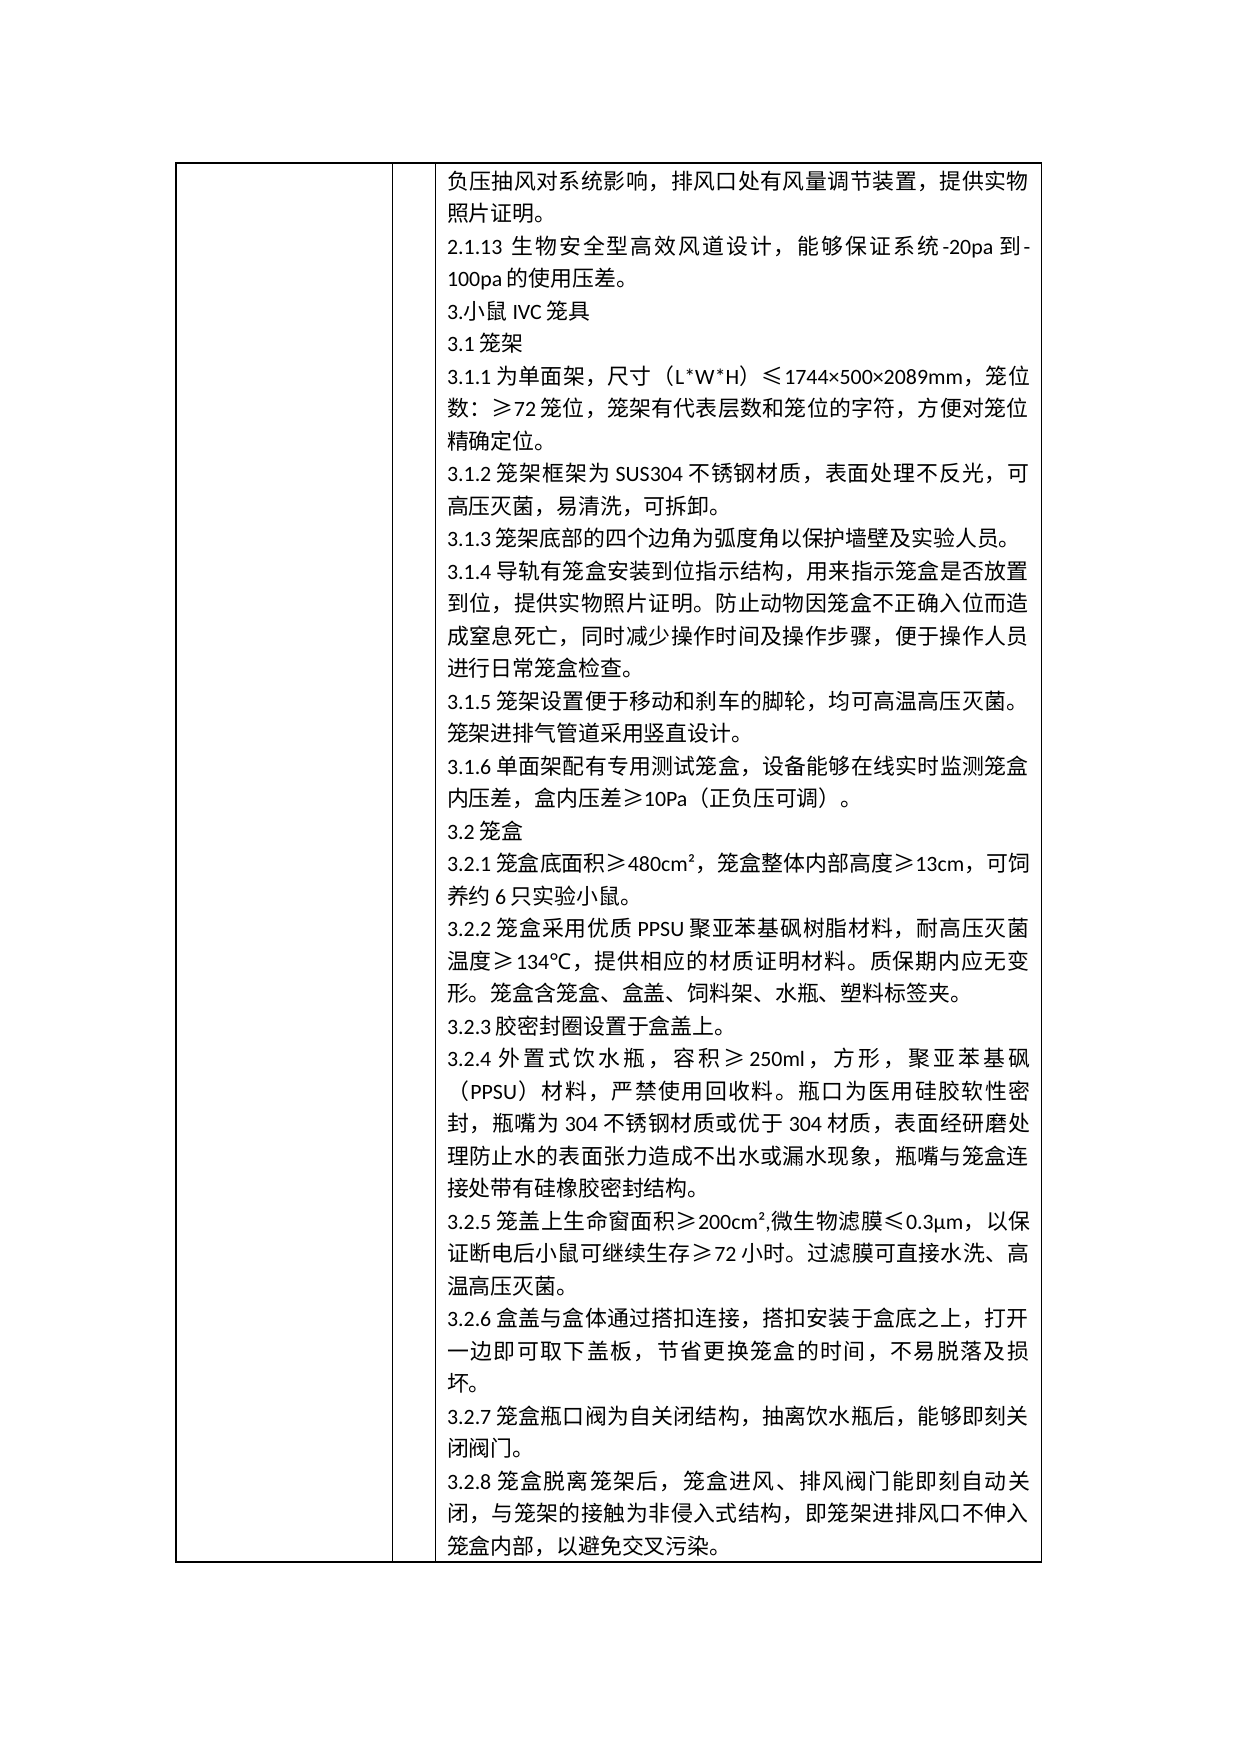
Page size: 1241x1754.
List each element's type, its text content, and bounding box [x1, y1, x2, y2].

table_cell 1 [393, 164, 435, 1561]
table_cell [177, 164, 392, 1561]
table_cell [436, 164, 1041, 1561]
